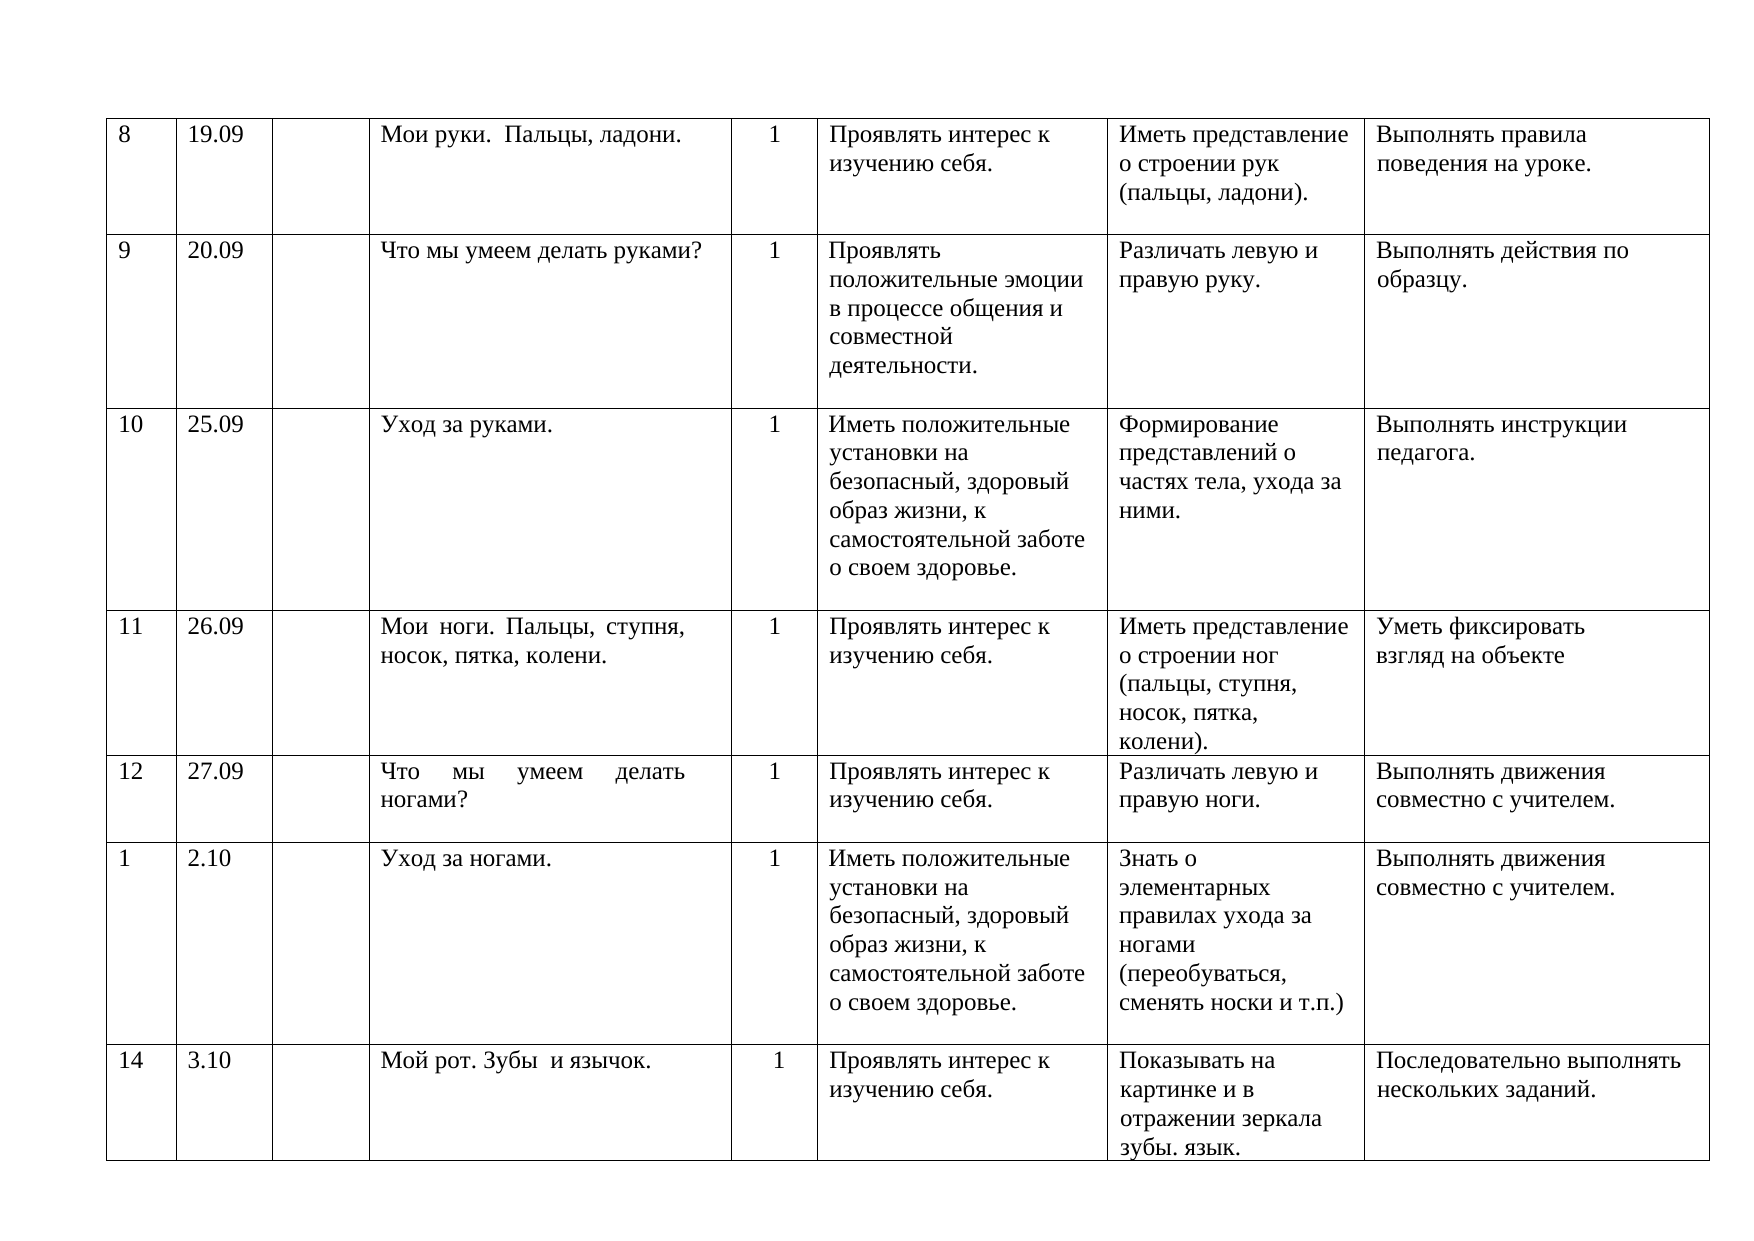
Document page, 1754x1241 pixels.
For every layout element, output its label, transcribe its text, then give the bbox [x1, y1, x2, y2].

table_cell Мой рот. Зубы и язычок. [370, 1045, 731, 1160]
table_cell Иметь положительные установки на безопасный, здоровый образ жизни, к самостоятельной заботе о своем здоровье. [818, 843, 1107, 1044]
table_cell Выполнять движения совместно с учителем. [1365, 843, 1709, 1044]
table_cell [273, 409, 369, 610]
table_cell 12 [107, 756, 176, 842]
table_cell 1 [732, 235, 817, 408]
table_cell Формирование представлений о частях тела, ухода за ними. [1108, 409, 1364, 610]
table_cell Знать о элементарных правилах ухода за ногами (переобуваться, сменять носки и т.п.) [1108, 843, 1364, 1044]
table_cell Проявлять положительные эмоции в процессе общения и совместной деятельности. [818, 235, 1107, 408]
table_cell Проявлять интерес к изучению себя. [818, 119, 1107, 234]
table_cell Показывать на картинке и в отражении зеркала зубы. язык. [1108, 1045, 1364, 1160]
table_cell Выполнять правила поведения на уроке. [1365, 119, 1709, 234]
table_cell 2.10 [177, 843, 272, 1044]
table_cell Уход за ногами. [370, 843, 731, 1044]
table_cell 1 [732, 409, 817, 610]
table_cell 1 [732, 756, 817, 842]
table_cell [273, 843, 369, 1044]
table_cell Различать левую и правую ноги. [1108, 756, 1364, 842]
table_cell 1 [732, 119, 817, 234]
table_cell Иметь положительные установки на безопасный, здоровый образ жизни, к самостоятельной заботе о своем здоровье. [818, 409, 1107, 610]
table_cell 8 [107, 119, 176, 234]
table_cell 1 [107, 843, 176, 1044]
table_cell [273, 611, 369, 755]
table_cell 26.09 [177, 611, 272, 755]
table_cell Мои ноги. Пальцы, ступня, носок, пятка, колени. [370, 611, 731, 755]
table_cell 3.10 [177, 1045, 272, 1160]
table_cell 10 [107, 409, 176, 610]
table_cell Мои руки. Пальцы, ладони. [370, 119, 731, 234]
table_cell [273, 119, 369, 234]
table_cell 11 [107, 611, 176, 755]
table_cell Выполнять движения совместно с учителем. [1365, 756, 1709, 842]
table_cell 27.09 [177, 756, 272, 842]
table_cell Выполнять инструкции педагога. [1365, 409, 1709, 610]
table_cell Что мы умеем делать руками? [370, 235, 731, 408]
table_cell [273, 756, 369, 842]
table_cell Проявлять интерес к изучению себя. [818, 1045, 1107, 1160]
table_cell Различать левую и правую руку. [1108, 235, 1364, 408]
table_cell Выполнять действия по образцу. [1365, 235, 1709, 408]
table_cell Проявлять интерес к изучению себя. [818, 756, 1107, 842]
table_cell 19.09 [177, 119, 272, 234]
table_cell Последовательно выполнять нескольких заданий. [1365, 1045, 1709, 1160]
table_cell 1 [732, 843, 817, 1044]
table_cell 1 [732, 1045, 817, 1160]
table_cell Уметь фиксировать взгляд на объекте [1365, 611, 1709, 755]
table_cell Что мы умеем делать ногами? [370, 756, 731, 842]
table_cell Иметь представление о строении рук (пальцы, ладони). [1108, 119, 1364, 234]
table_cell [273, 1045, 369, 1160]
table_cell 14 [107, 1045, 176, 1160]
table_cell 1 [732, 611, 817, 755]
table_cell 25.09 [177, 409, 272, 610]
table_cell Проявлять интерес к изучению себя. [818, 611, 1107, 755]
table_cell [273, 235, 369, 408]
table_cell 9 [107, 235, 176, 408]
table_cell Иметь представление о строении ног (пальцы, ступня, носок, пятка, колени). [1108, 611, 1364, 755]
table_cell Уход за руками. [370, 409, 731, 610]
table_cell 20.09 [177, 235, 272, 408]
